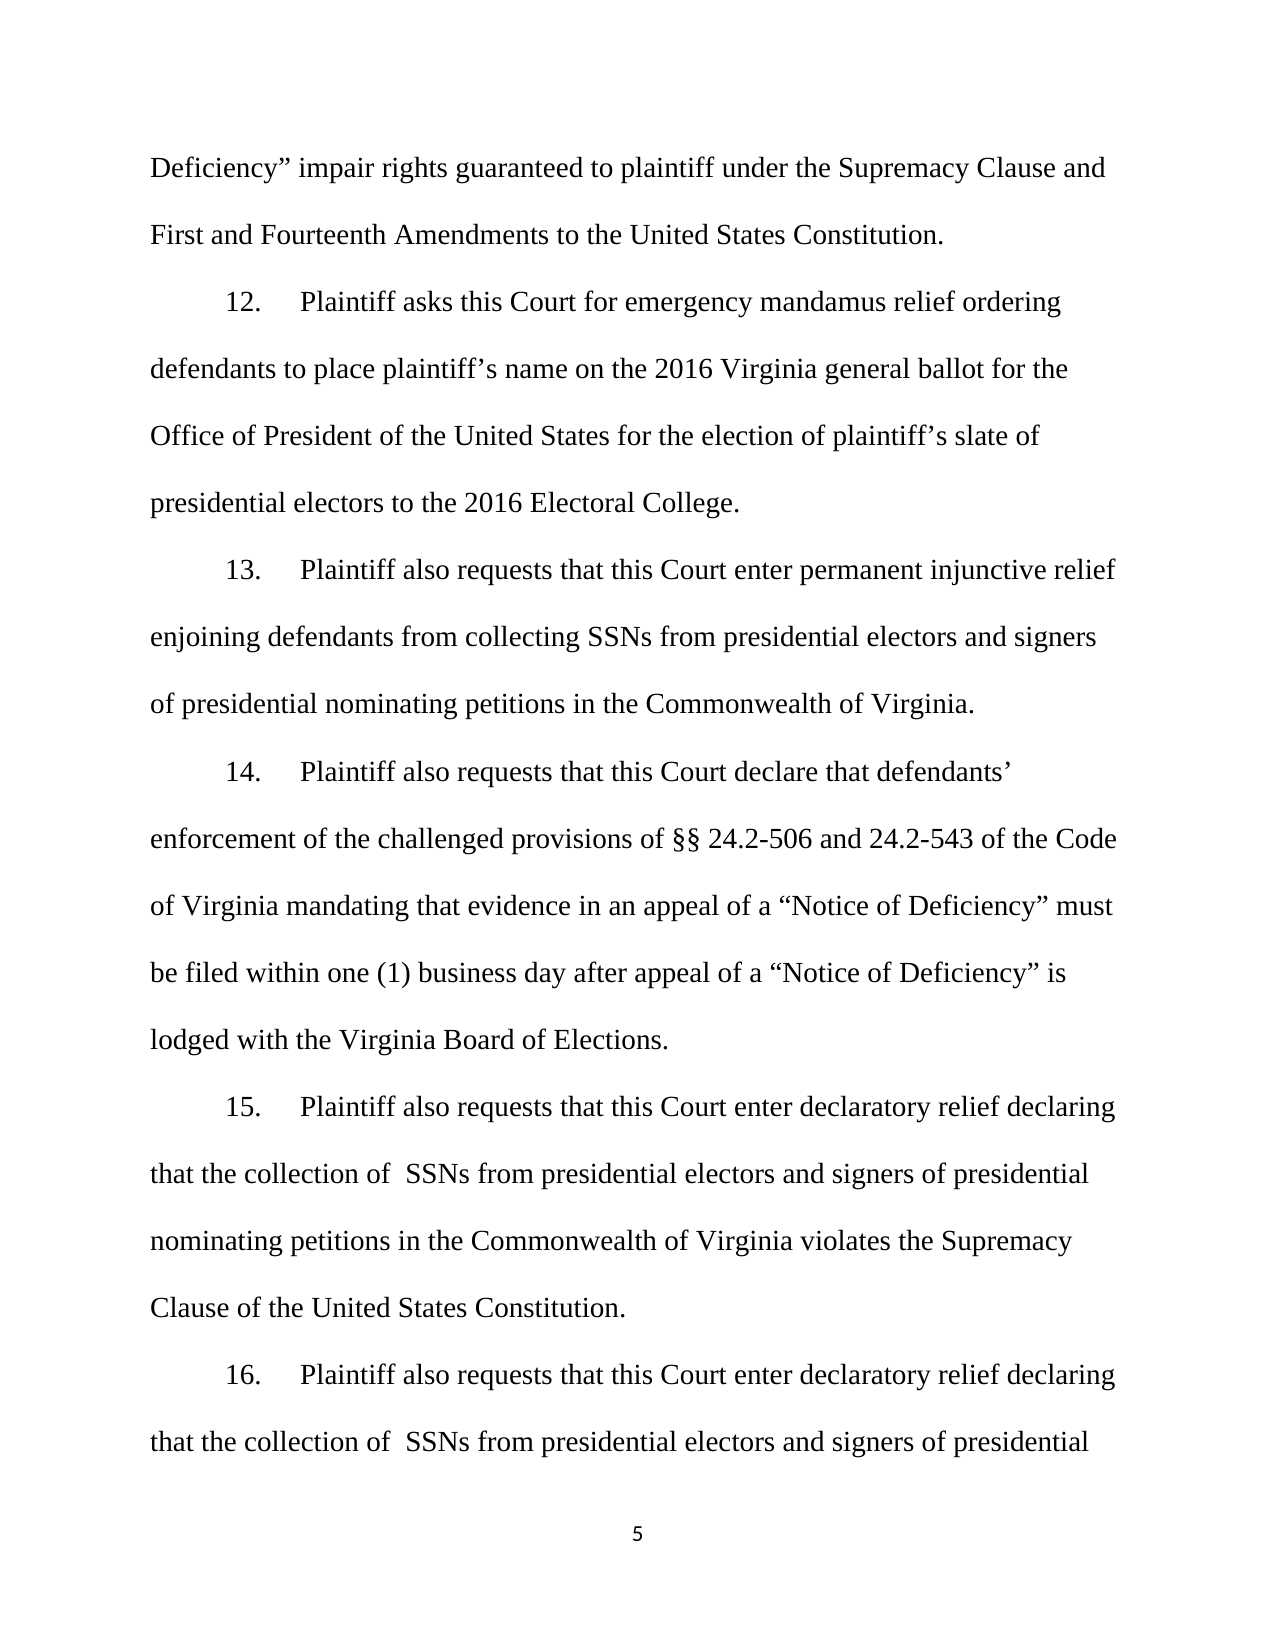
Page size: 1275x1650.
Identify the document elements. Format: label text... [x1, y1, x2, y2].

text 15. Plaintiff also requests that this Court enter declaratory relief declaring that the collection of SSNs from presidential electors and signers of presidential nominating petitions in the Commonwealth of Virginia violates the Supremacy Clause of the United States Constitution. [150, 1089, 1125, 1324]
text 12. Plaintiff asks this Court for emergency mandamus relief ordering defendants to place plaintiff’s name on the 2016 Virginia general ballot for the Office of President of the United States for the election of plaintiff’s slate of presidential electors to the 2016 Electoral College. [150, 284, 1125, 519]
text 14. Plaintiff also requests that this Court declare that defendants’ enforcement of the challenged provisions of §§ 24.2-506 and 24.2-543 of the Code of Virginia mandating that evidence in an appeal of a “Notice of Deficiency” must be filed within one (1) business day after appeal of a “Notice of Deficiency” is lodged with the Virginia Board of Elections. [150, 754, 1125, 1056]
text 13. Plaintiff also requests that this Court enter permanent injunctive relief enjoining defendants from collecting SSNs from presidential electors and signers of presidential nominating petitions in the Commonwealth of Virginia. [150, 552, 1125, 720]
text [150, 1357, 1125, 1458]
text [150, 150, 1125, 251]
